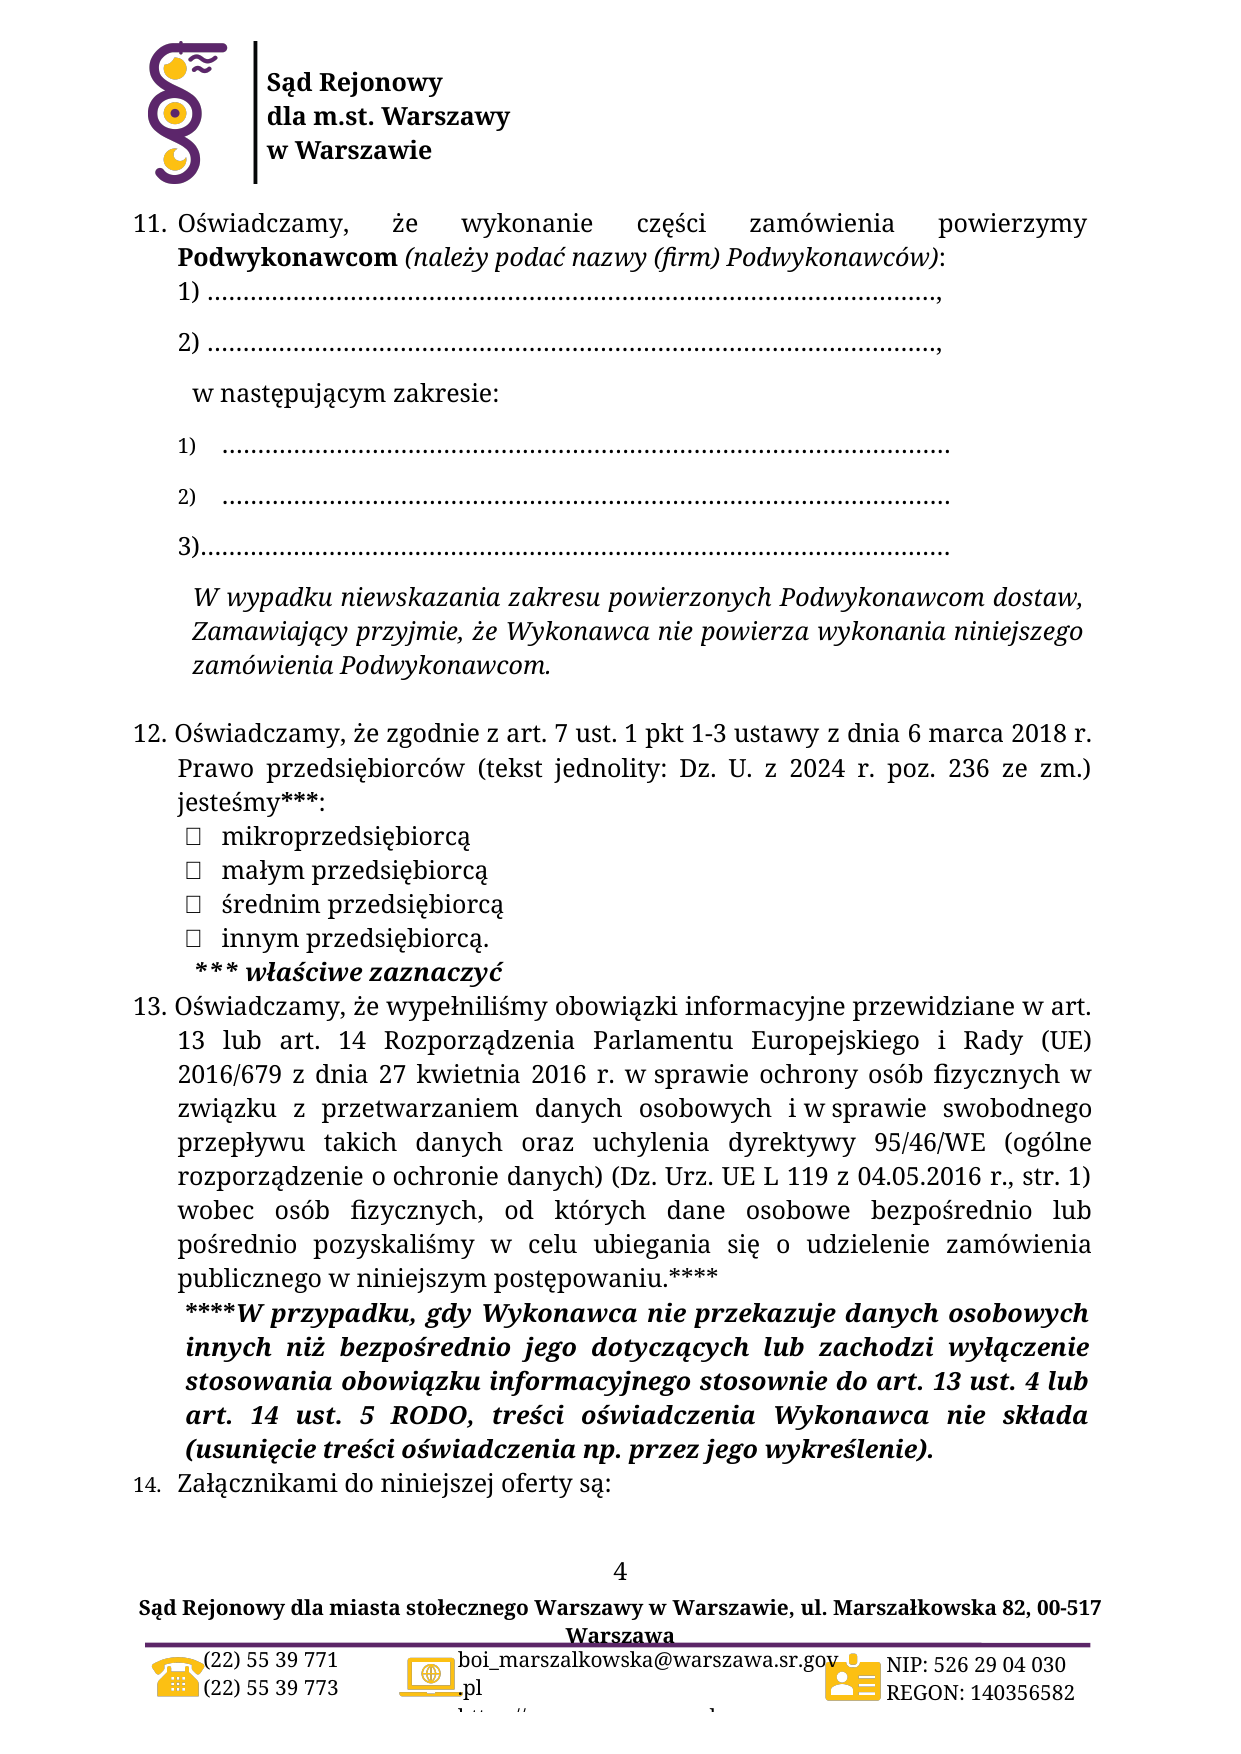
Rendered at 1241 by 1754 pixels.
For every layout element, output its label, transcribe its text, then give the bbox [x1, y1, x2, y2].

picture [398, 1648, 464, 1710]
list średnim przedsiębiorcą [184, 886, 1093, 921]
list innym przedsiębiorcą. [184, 921, 1093, 954]
text 12. Oświadczamy, że zgodnie z art. 7 ust. 1 pkt 1-3 ustawy z dnia 6 marca 2018 r. Prawo przedsiębiorców (tekst jednolity: Dz. U. z 2024 r. poz. 236 ze zm.) jesteśmy***: [133, 716, 1093, 818]
picture [145, 1648, 211, 1710]
text 3)…………………………………………………………………………………………… [177, 529, 1088, 563]
text *** właściwe zaznaczyć [192, 954, 1093, 989]
list ****W przypadku, gdy Wykonawca nie przekazuje danych osobowych innych niż bezpośrednio jego dotyczących lub zachodzi wyłączenie stosowania obowiązku informacyjnego stosownie do art. 13 ust. 4 lub art. 14 ust. 5 RODO, treści oświadczenia Wykonawca nie składa (usunięcie treści oświadczenia np. przez jego wykreślenie). [185, 1295, 1093, 1466]
list …………………………………………………………………………………………, [177, 325, 1088, 359]
picture [147, 41, 258, 184]
picture [820, 1648, 886, 1710]
list ………………………………………………………………………………………… [177, 427, 1093, 461]
text W wypadku niewskazania zakresu powierzonych Podwykonawcom dostaw, Zamawiający przyjmie, że Wykonawca nie powierza wykonania niniejszego zamówienia Podwykonawcom. [192, 580, 1088, 682]
list ………………………………………………………………………………………… [177, 478, 1093, 512]
list …………………………………………………………………………………………, [177, 274, 1088, 308]
list Załącznikami do niniejszej oferty są: [133, 1466, 1093, 1499]
list małym przedsiębiorcą [184, 852, 1093, 886]
text 13. Oświadczamy, że wypełniliśmy obowiązki informacyjne przewidziane w art. 13 lub art. 14 Rozporządzenia Parlamentu Europejskiego i Rady (UE) 2016/679 z dnia 27 kwietnia 2016 r. w sprawie ochrony osób fizycznych w związku z przetwarzaniem danych osobowych i w sprawie swobodnego przepływu takich danych oraz uchylenia dyrektywy 95/46/WE (ogólne rozporządzenie o ochronie danych) (Dz. Urz. UE L 119 z 04.05.2016 r., str. 1) wobec osób fizycznych, od których dane osobowe bezpośrednio lub pośrednio pozyskaliśmy w celu ubiegania się o udzielenie zamówienia publicznego w niniejszym postępowaniu.**** [133, 989, 1093, 1295]
list Oświadczamy, że wykonanie części zamówienia powierzymy Podwykonawcom (należy podać nazwy (firm) Podwykonawców): [133, 206, 1088, 274]
list mikroprzedsiębiorcą [184, 818, 1093, 852]
text w następującym zakresie: [192, 376, 1093, 410]
